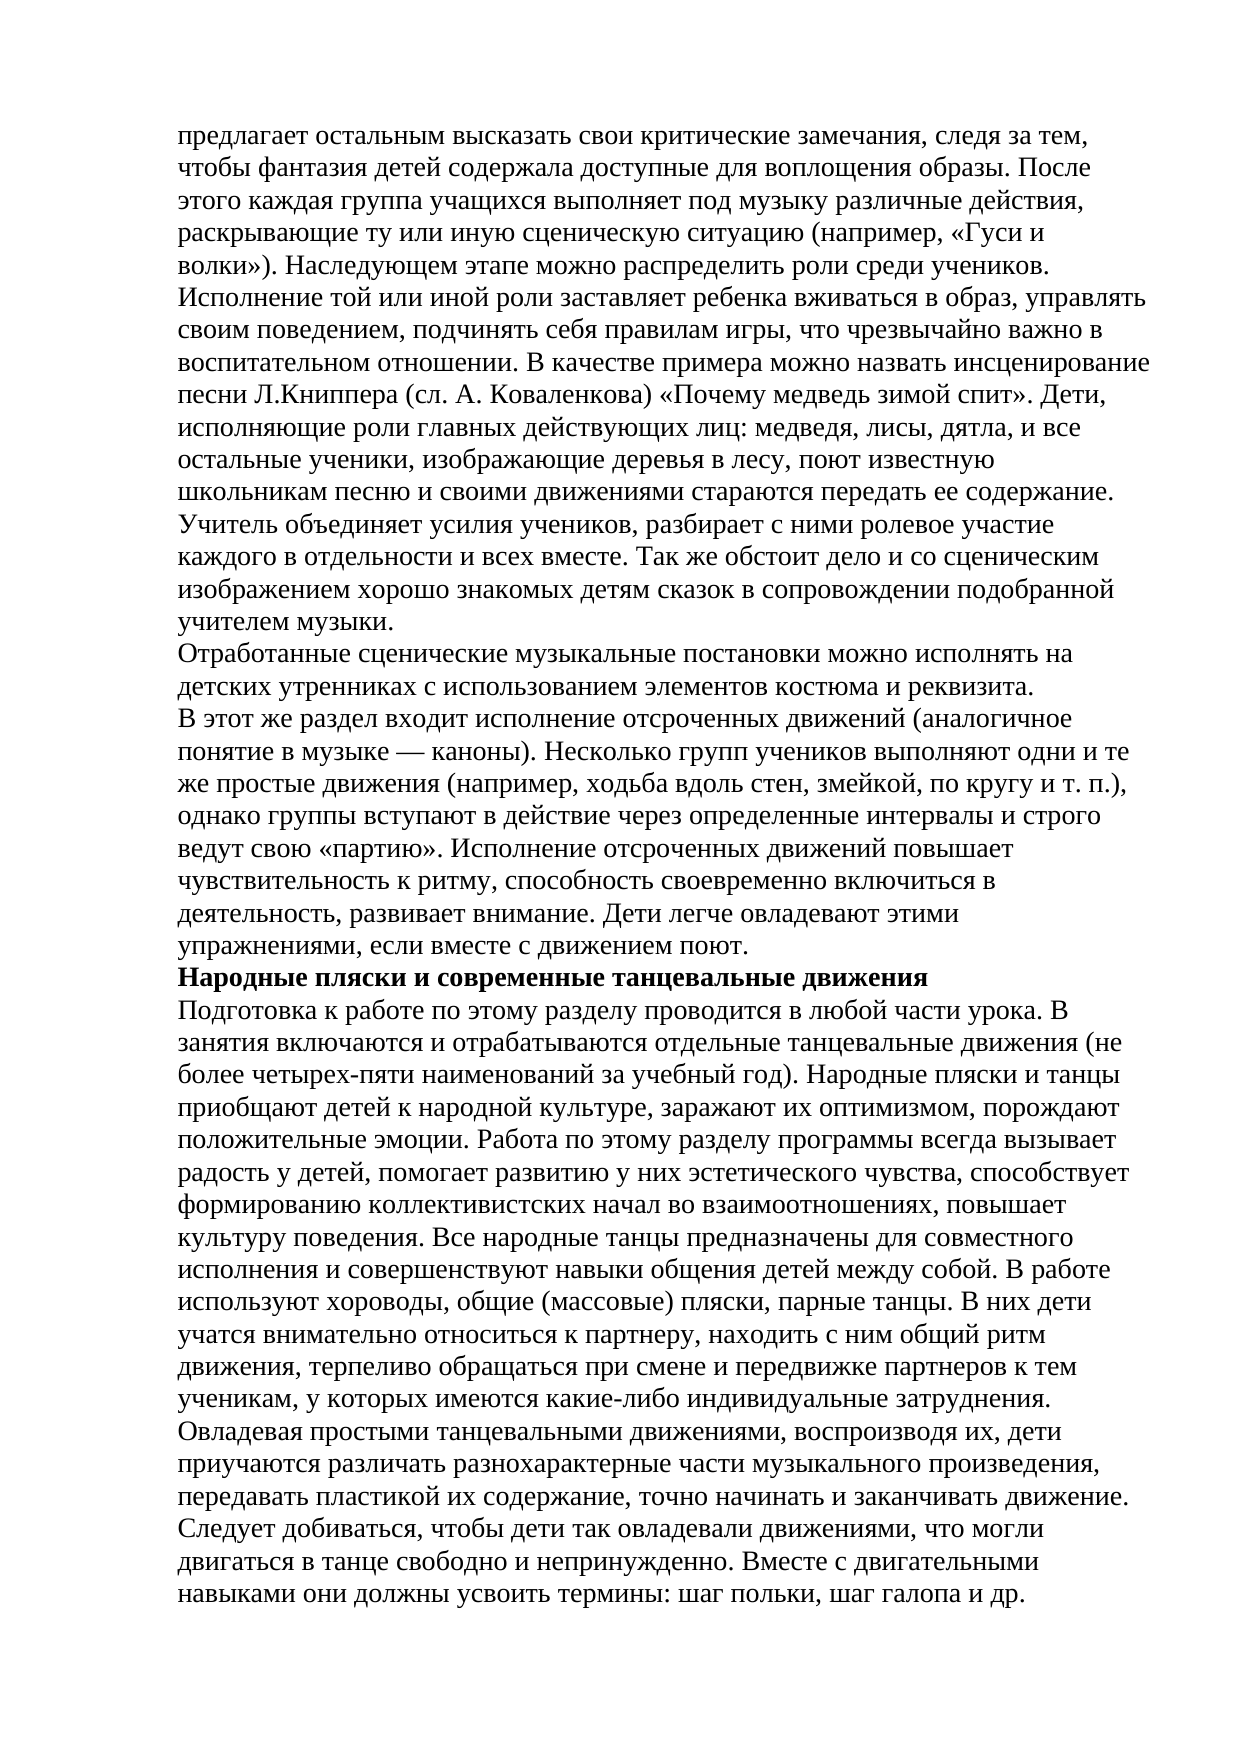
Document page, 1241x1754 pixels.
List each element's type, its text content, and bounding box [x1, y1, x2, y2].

text Народные пляски и современные танцевальные движения [177, 960, 1152, 993]
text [177, 118, 1152, 636]
text Подготовка к работе по этому разделу проводится в любой части урока. В занятия включаются и отрабатываются отдельные танцевальные движения (не более четырех-пяти наименований за учебный год). Народные пляски и танцы приобщают детей к народной культуре, заражают их оптимизмом, порождают положительные эмоции. Работа по этому разделу программы всегда вызывает радость у детей, помогает развитию у них эстетического чувства, способствует формированию коллективистских начал во взаимоотношениях, повышает культуру поведения. Все народные танцы предназначены для совместного исполнения и совершенствуют навыки общения детей между собой. В работе используют хороводы, общие (массовые) пляски, парные танцы. В них дети учатся внимательно относиться к партнеру, находить с ним общий ритм движения, терпеливо обращаться при смене и передвижке партнеров к тем ученикам, у которых имеются какие-либо индивидуальные затруднения. [177, 993, 1152, 1414]
text Отработанные сценические музыкальные постановки можно исполнять на детских утренниках с использованием элементов костюма и реквизита. [177, 636, 1152, 701]
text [177, 1414, 1152, 1608]
text В этот же раздел входит исполнение отсроченных движений (аналогичное понятие в музыке — каноны). Несколько групп учеников выполняют одни и те же простые движения (например, ходьба вдоль стен, змейкой, по кругу и т. п.), однако группы вступают в действие через определенные интервалы и строго ведут свою «партию». Исполнение отсроченных движений повышает чувствительность к ритму, способность своевременно включиться в деятельность, развивает внимание. Дети легче овладевают этими упражнениями, если вместе с движением поют. [177, 701, 1152, 960]
